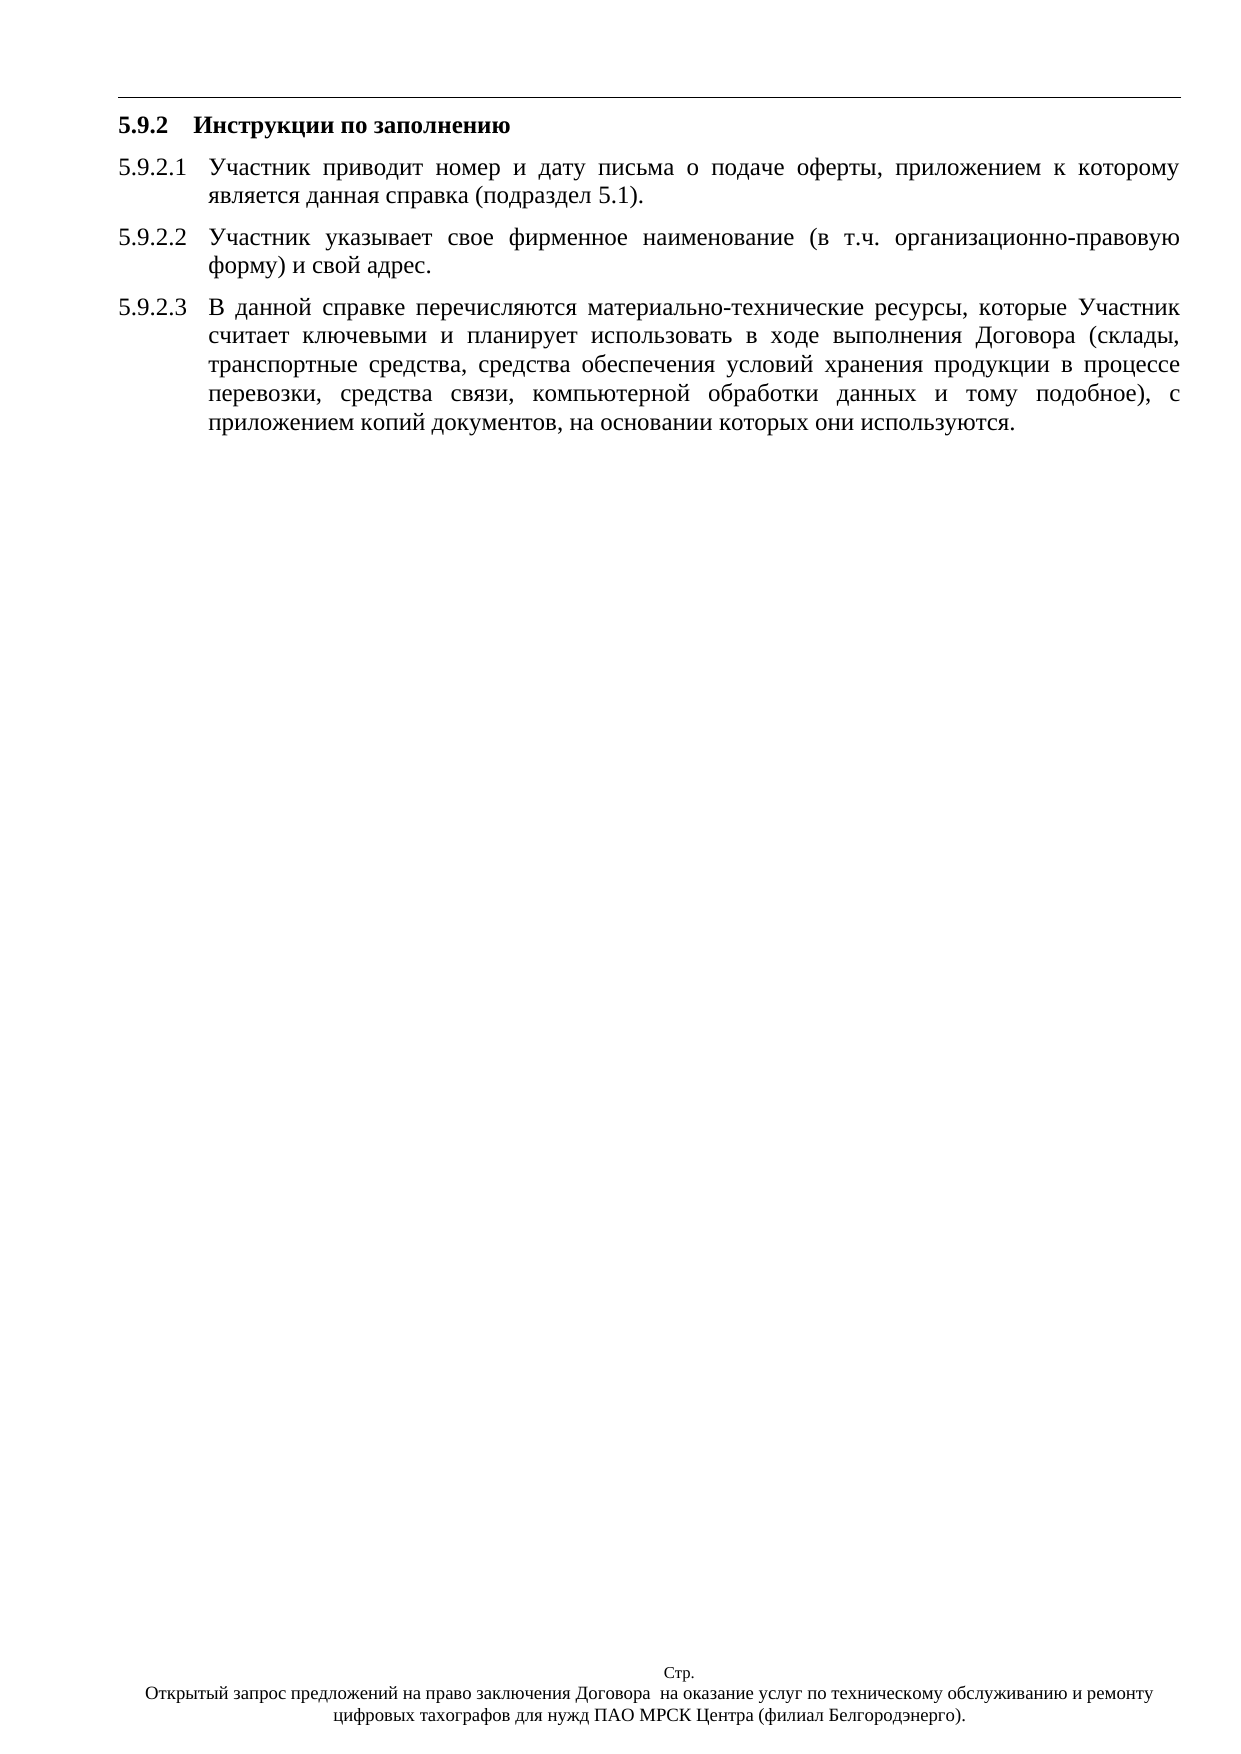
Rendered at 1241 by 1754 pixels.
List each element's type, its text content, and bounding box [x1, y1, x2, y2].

list Участник приводит номер и дату письма о подаче оферты, приложением к которому является данная справка (подраздел 5.1). [118, 152, 1181, 209]
subtitle Инструкции по заполнению [118, 111, 1181, 139]
list Участник указывает свое фирменное наименование (в т.ч. организационно-правовую форму) и свой адрес. [118, 222, 1181, 279]
list В данной справке перечисляются материально-технические ресурсы, которые Участник считает ключевыми и планирует использовать в ходе выполнения Договора (склады, транспортные средства, средства обеспечения условий хранения продукции в процессе перевозки, средства связи, компьютерной обработки данных и тому подобное), с приложением копий документов, на основании которых они используются. [118, 292, 1181, 436]
